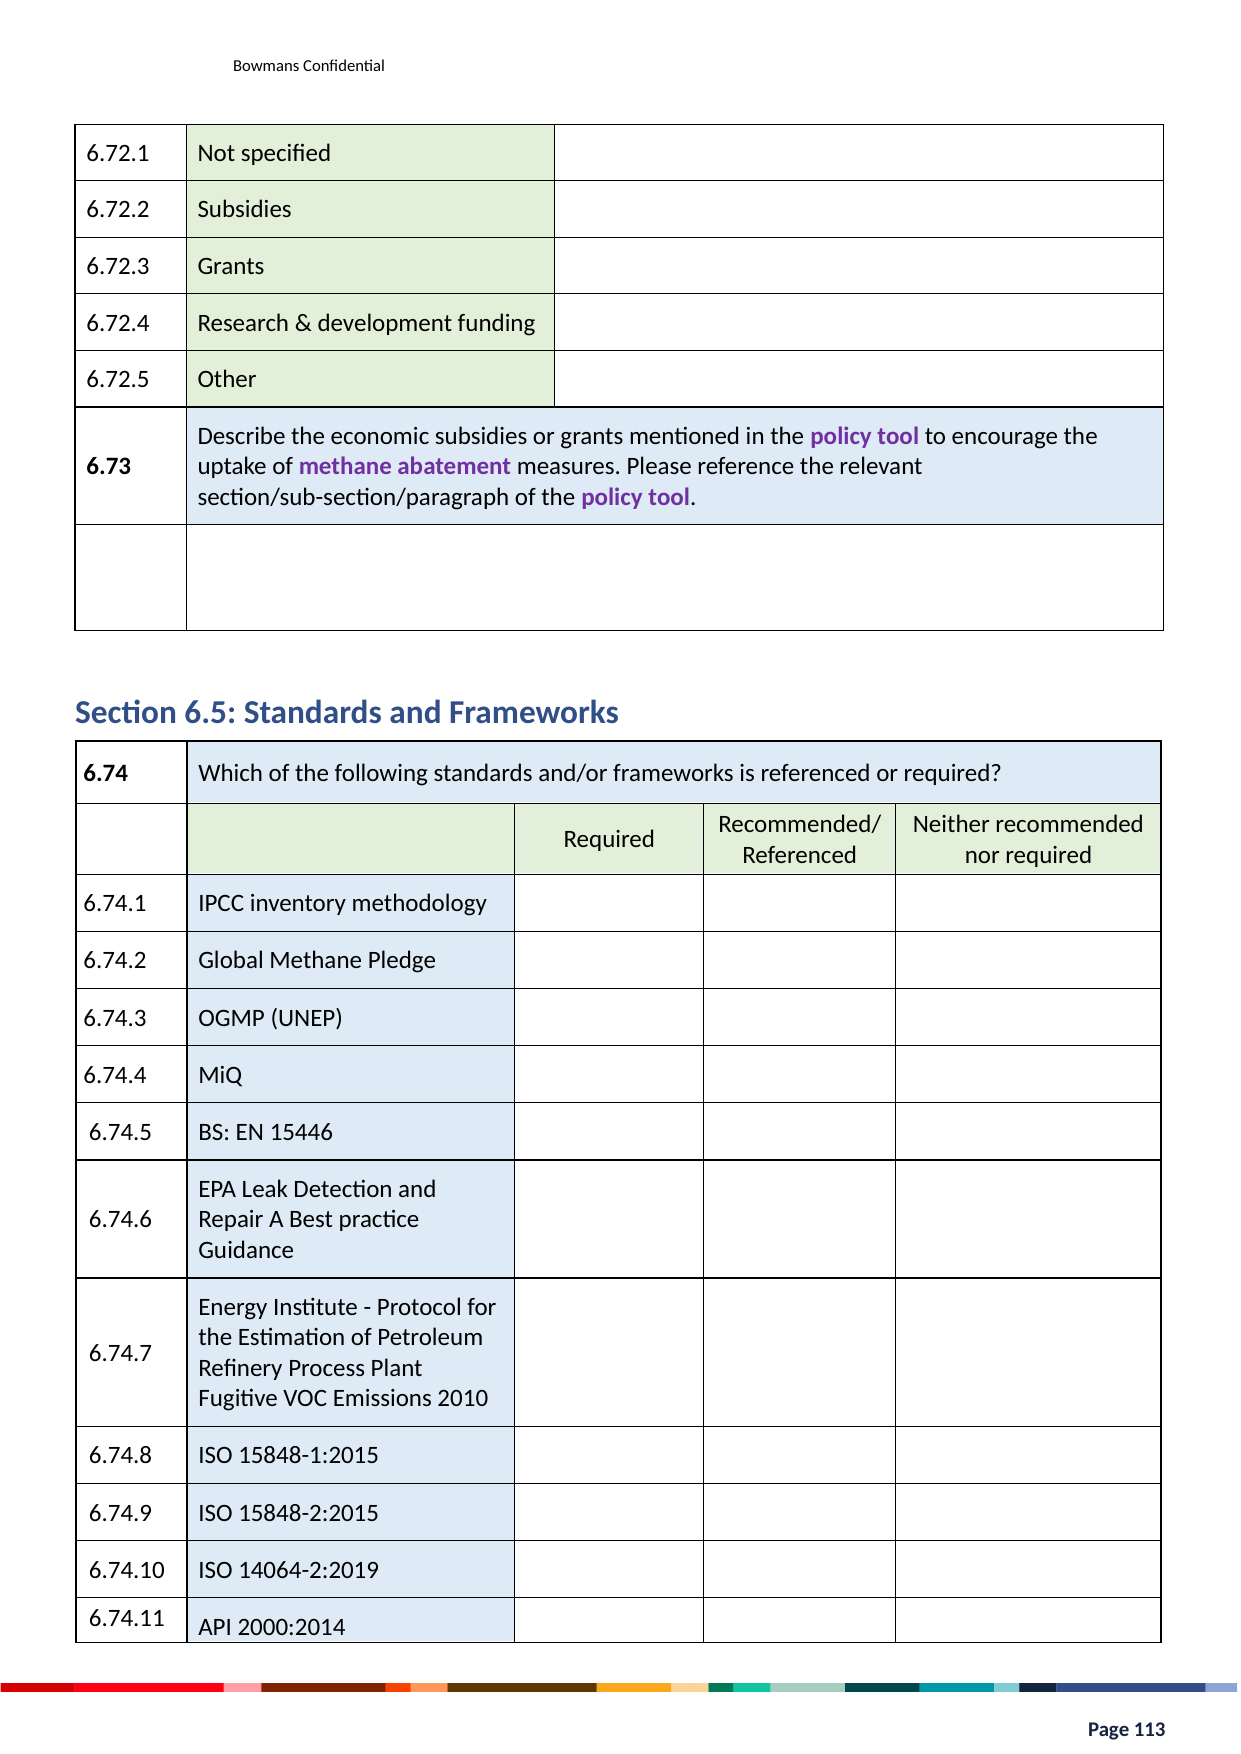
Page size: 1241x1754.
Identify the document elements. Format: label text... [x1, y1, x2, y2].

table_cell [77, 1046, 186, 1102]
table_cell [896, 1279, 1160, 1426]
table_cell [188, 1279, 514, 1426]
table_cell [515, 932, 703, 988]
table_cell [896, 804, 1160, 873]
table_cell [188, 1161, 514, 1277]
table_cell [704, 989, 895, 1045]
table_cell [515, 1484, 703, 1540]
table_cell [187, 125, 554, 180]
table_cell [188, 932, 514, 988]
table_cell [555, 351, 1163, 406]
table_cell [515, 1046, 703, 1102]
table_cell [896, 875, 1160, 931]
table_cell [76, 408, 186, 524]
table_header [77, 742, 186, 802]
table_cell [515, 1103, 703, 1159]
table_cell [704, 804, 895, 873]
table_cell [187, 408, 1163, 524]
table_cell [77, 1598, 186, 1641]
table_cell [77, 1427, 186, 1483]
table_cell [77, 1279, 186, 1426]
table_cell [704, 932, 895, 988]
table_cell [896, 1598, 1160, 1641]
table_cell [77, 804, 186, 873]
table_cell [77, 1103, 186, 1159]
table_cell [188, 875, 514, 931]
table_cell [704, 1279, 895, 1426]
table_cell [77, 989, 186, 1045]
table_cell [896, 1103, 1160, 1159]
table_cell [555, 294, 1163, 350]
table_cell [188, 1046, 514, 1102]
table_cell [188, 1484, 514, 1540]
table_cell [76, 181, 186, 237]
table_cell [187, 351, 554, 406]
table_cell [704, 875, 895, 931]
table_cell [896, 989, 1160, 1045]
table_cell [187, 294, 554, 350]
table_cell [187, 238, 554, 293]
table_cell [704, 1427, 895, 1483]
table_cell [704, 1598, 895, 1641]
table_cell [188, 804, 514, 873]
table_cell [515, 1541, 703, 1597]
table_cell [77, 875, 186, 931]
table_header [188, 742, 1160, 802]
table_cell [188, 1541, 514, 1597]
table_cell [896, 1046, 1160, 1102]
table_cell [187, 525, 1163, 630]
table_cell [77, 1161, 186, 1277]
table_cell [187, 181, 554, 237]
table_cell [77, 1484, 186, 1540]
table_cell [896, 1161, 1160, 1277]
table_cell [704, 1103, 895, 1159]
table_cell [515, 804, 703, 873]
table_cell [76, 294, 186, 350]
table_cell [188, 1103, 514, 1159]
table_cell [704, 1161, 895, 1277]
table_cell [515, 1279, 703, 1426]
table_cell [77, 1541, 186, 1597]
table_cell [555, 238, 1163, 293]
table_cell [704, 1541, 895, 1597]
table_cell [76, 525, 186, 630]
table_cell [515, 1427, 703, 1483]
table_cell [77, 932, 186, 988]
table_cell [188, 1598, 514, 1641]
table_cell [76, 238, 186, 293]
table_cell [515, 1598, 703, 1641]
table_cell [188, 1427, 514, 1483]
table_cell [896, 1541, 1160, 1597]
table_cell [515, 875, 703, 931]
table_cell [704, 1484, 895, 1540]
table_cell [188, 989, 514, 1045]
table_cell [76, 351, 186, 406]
subtitle Section 6.5: Standards and Frameworks [75, 691, 1165, 732]
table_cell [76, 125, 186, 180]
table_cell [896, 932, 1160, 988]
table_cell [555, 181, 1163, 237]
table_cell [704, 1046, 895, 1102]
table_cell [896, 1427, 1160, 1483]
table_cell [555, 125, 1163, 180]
picture [0, 1683, 1236, 1692]
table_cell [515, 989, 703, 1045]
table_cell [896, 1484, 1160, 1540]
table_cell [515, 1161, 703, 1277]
